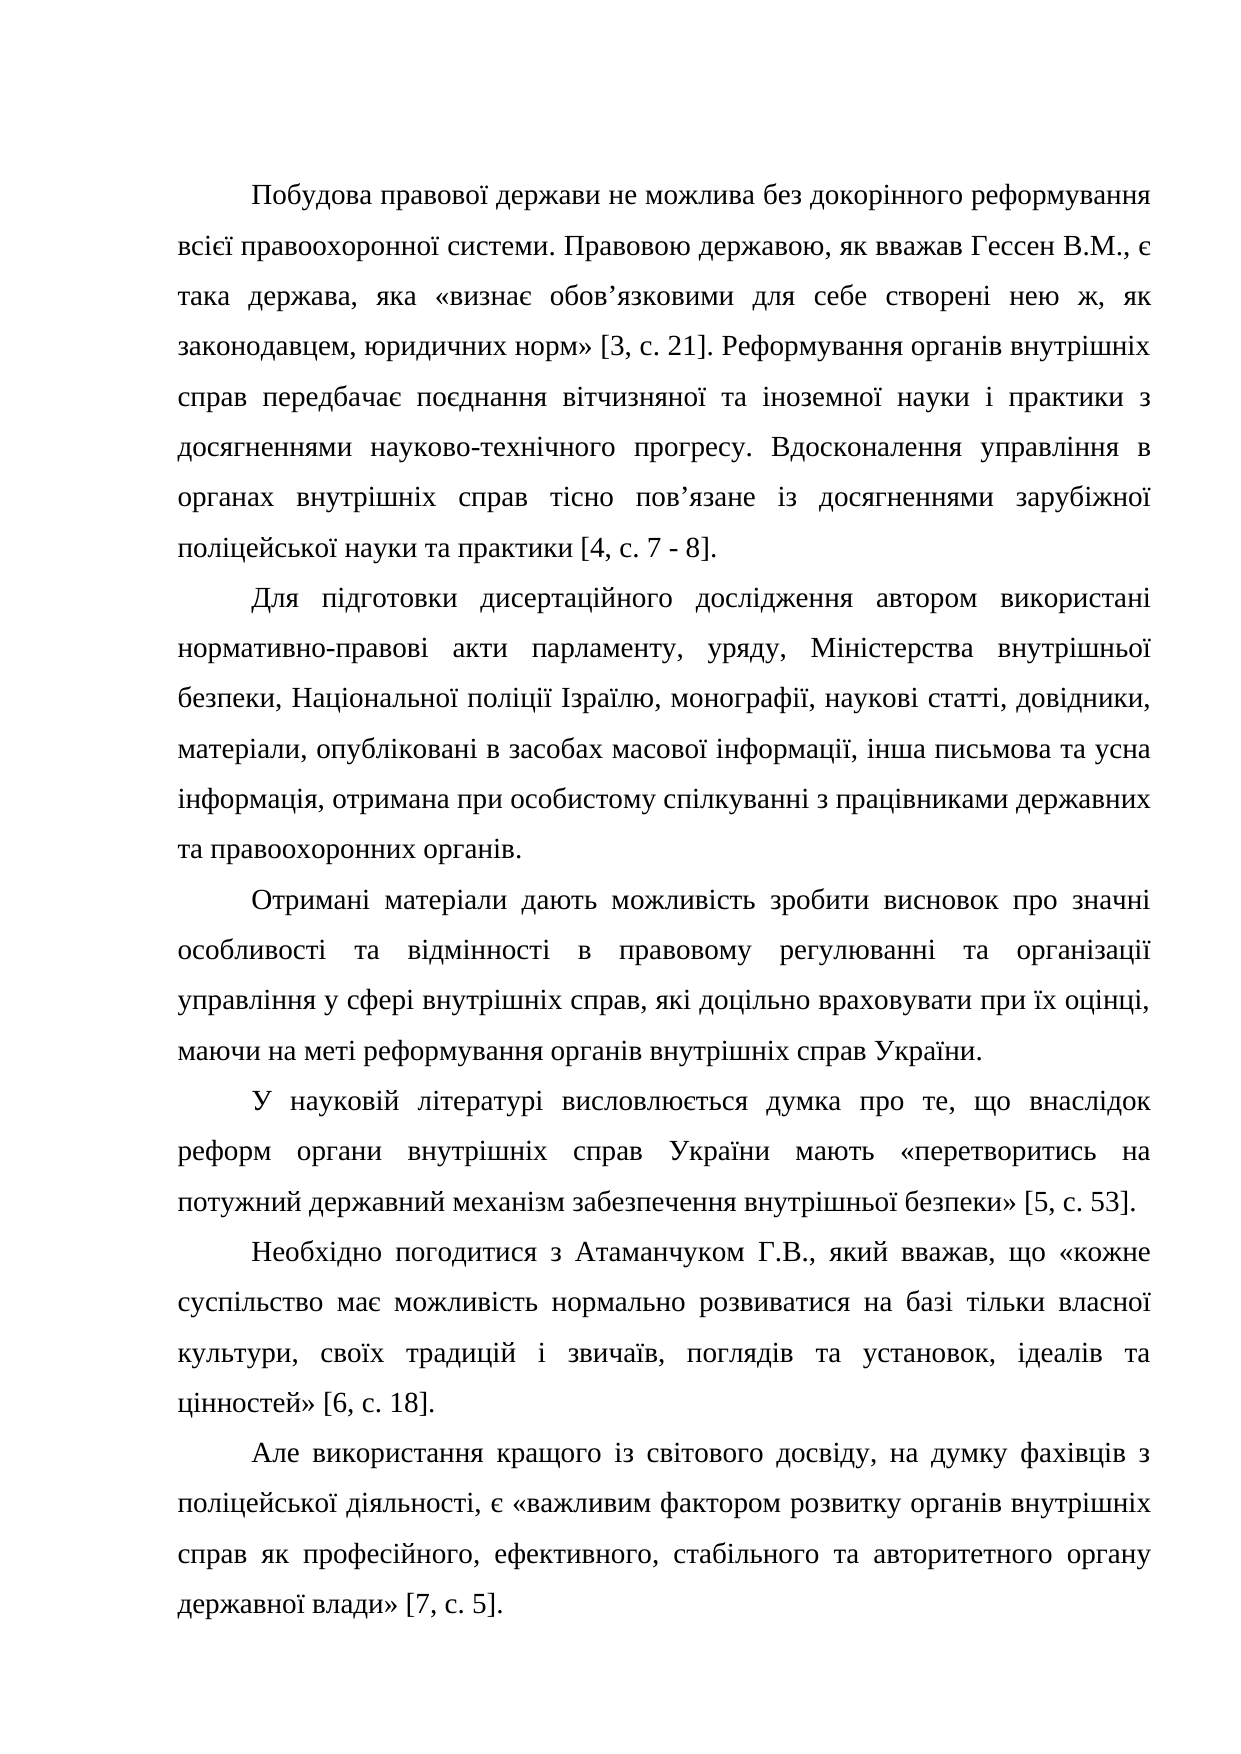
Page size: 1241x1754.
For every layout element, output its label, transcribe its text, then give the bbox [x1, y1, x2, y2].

text Але використання кращого із світового досвіду, на думку фахівців з поліцейської діяльності, є «важливим фактором розвитку органів внутрішніх справ як професійного, ефективного, стабільного та авторитетного органу державної влади» [7, с. 5]. [177, 1435, 1152, 1620]
text Отримані матеріали дають можливість зробити висновок про значні особливості та відмінності в правовому регулюванні та організації управління у сфері внутрішніх справ, які доцільно враховувати при їх оцінці, маючи на меті реформування органів внутрішніх справ України. [177, 882, 1152, 1066]
text У науковій літературі висловлюється думка про те, що внаслідок реформ органи внутрішніх справ України мають «перетворитись на потужний державний механізм забезпечення внутрішньої безпеки» [5, с. 53]. [177, 1083, 1152, 1217]
text Побудова правової держави не можлива без докорінного реформування всієї правоохоронної системи. Правовою державою, як вважав Гессен В.М., є така держава, яка «визнає обов’язковими для себе створені нею ж, як законодавцем, юридичних норм» [3, с. 21]. Реформування органів внутрішніх справ передбачає поєднання вітчизняної та іноземної науки і практики з досягненнями науково-технічного прогресу. Вдосконалення управління в органах внутрішніх справ тісно пов’язане із досягненнями зарубіжної поліцейської науки та практики [4, c. 7 - 8]. [177, 177, 1152, 563]
text Необхідно погодитися з Атаманчуком Г.В., який вважав, що «кожне суспільство має можливість нормально розвиватися на базі тільки власної культури, своїх традицій і звичаїв, поглядів та установок, ідеалів та цінностей» [6, с. 18]. [177, 1234, 1152, 1418]
text Для підготовки дисертаційного дослідження автором використані нормативно-правові акти парламенту, уряду, Міністерства внутрішньої безпеки, Національної поліції Ізраїлю, монографії, наукові статті, довідники, матеріали, опубліковані в засобах масової інформації, інша письмова та усна інформація, отримана при особистому спілкуванні з працівниками державних та правоохоронних органів. [177, 580, 1152, 865]
